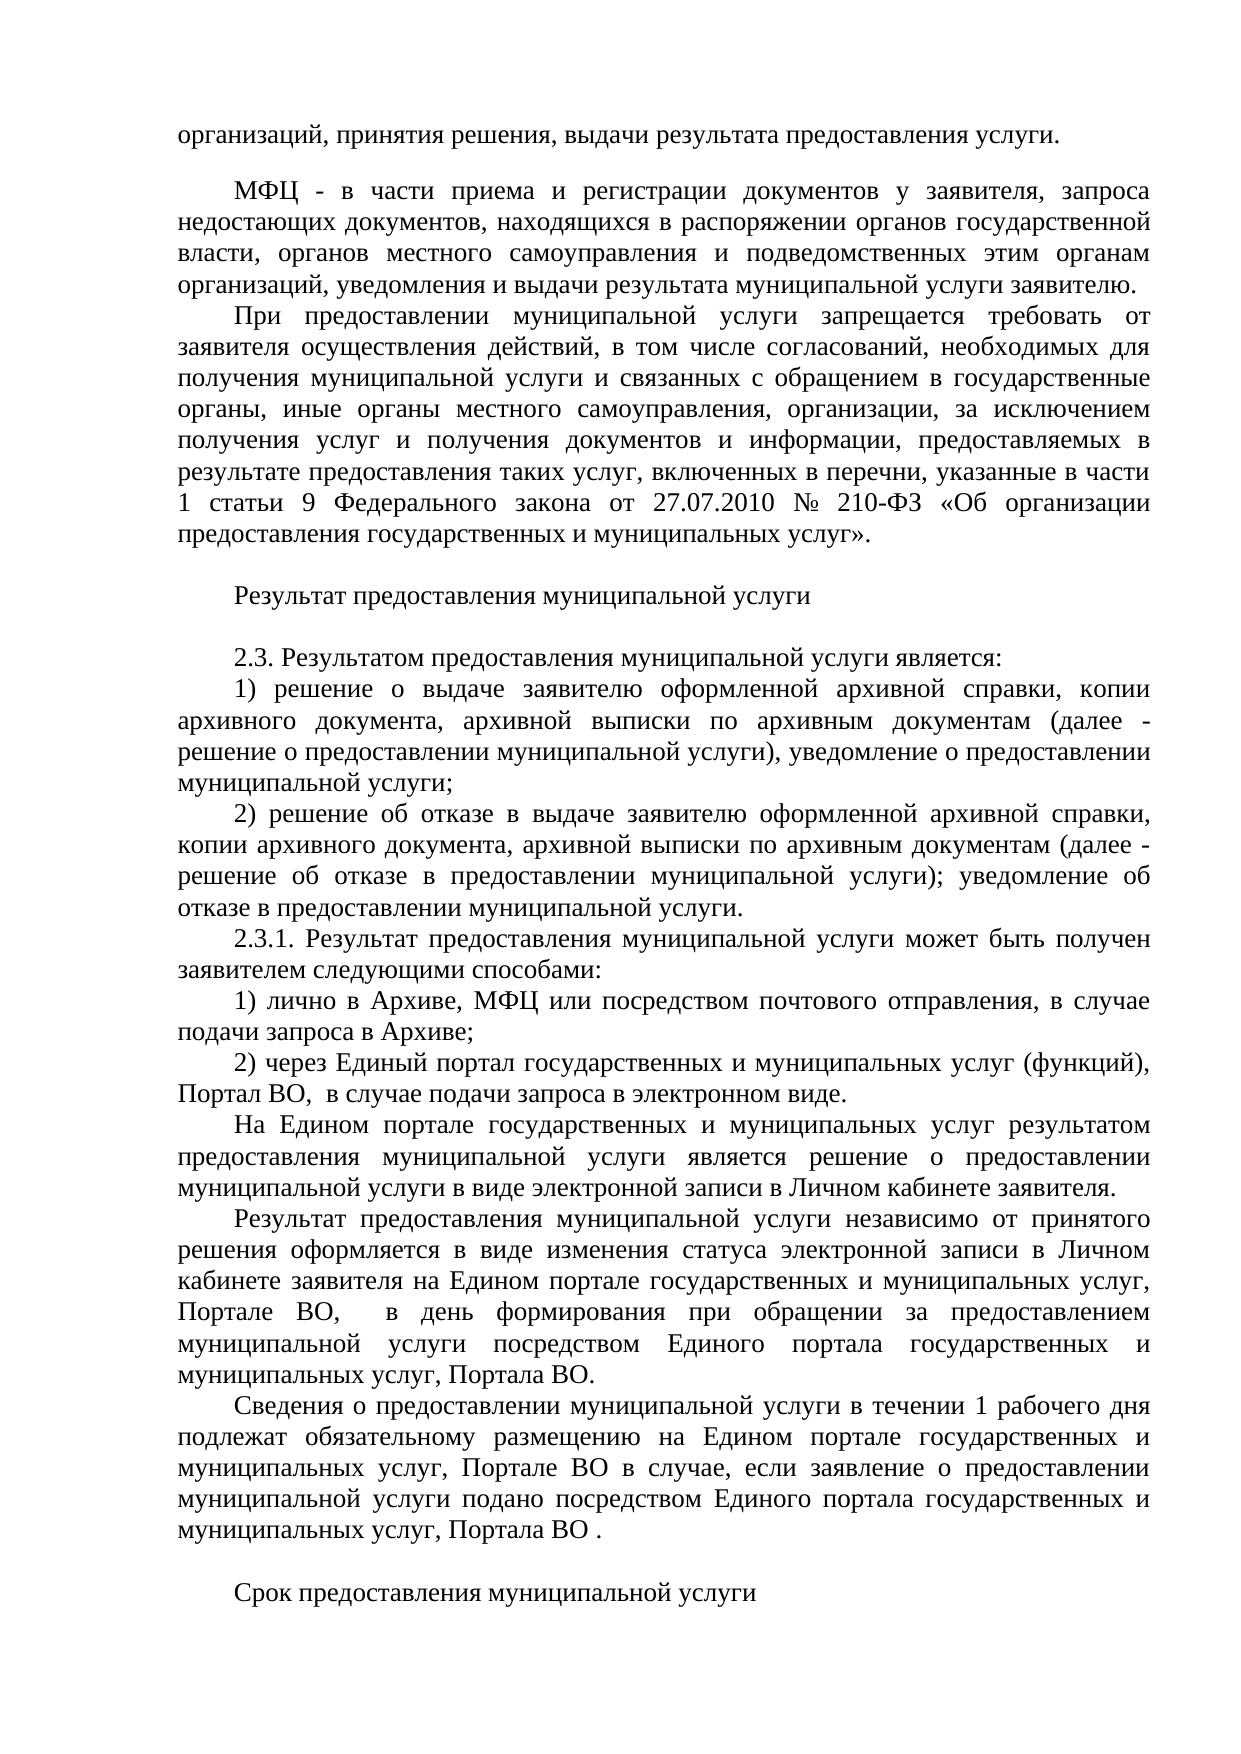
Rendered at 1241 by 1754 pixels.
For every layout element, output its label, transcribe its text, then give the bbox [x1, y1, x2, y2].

text Срок предоставления муниципальной услуги [177, 1576, 1152, 1607]
text 2.3.1. Результат предоставления муниципальной услуги может быть получен заявителем следующими способами: [177, 922, 1152, 984]
text Результат предоставления муниципальной услуги независимо от принятого решения оформляется в виде изменения статуса электронной записи в Личном кабинете заявителя на Едином портале государственных и муниципальных услуг, Портале ВО, в день формирования при обращении за предоставлением муниципальной услуги посредством Единого портала государственных и муниципальных услуг, Портала ВО. [177, 1202, 1152, 1389]
text 1) решение о выдаче заявителю оформленной архивной справки, копии архивного документа, архивной выписки по архивным документам (далее - решение о предоставлении муниципальной услуги), уведомление о предоставлении муниципальной услуги; [177, 673, 1152, 797]
text МФЦ - в части приема и регистрации документов у заявителя, запроса недостающих документов, находящихся в распоряжении органов государственной власти, органов местного самоуправления и подведомственных этим органам организаций, уведомления и выдачи результата муниципальной услуги заявителю. [177, 174, 1152, 299]
text 2) решение об отказе в выдаче заявителю оформленной архивной справки, копии архивного документа, архивной выписки по архивным документам (далее - решение об отказе в предоставлении муниципальной услуги); уведомление об отказе в предоставлении муниципальной услуги. [177, 797, 1152, 922]
text При предоставлении муниципальной услуги запрещается требовать от заявителя осуществления действий, в том числе согласований, необходимых для получения муниципальной услуги и связанных с обращением в государственные органы, иные органы местного самоуправления, организации, за исключением получения услуг и получения документов и информации, предоставляемых в результате предоставления таких услуг, включенных в перечни, указанные в части 1 статьи 9 Федерального закона от 27.07.2010 № 210-ФЗ «Об организации предоставления государственных и муниципальных услуг». [177, 299, 1152, 548]
text 2) через Единый портал государственных и муниципальных услуг (функций), Портал ВО, в случае подачи запроса в электронном виде. [177, 1046, 1152, 1109]
text На Едином портале государственных и муниципальных услуг результатом предоставления муниципальной услуги является решение о предоставлении муниципальной услуги в виде электронной записи в Личном кабинете заявителя. [177, 1109, 1152, 1202]
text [177, 118, 1152, 149]
text 2.3. Результатом предоставления муниципальной услуги является: [177, 641, 1152, 673]
text Результат предоставления муниципальной услуги [177, 579, 1152, 610]
text 1) лично в Архиве, МФЦ или посредством почтового отправления, в случае подачи запроса в Архиве; [177, 984, 1152, 1046]
text Сведения о предоставлении муниципальной услуги в течении 1 рабочего дня подлежат обязательному размещению на Едином портале государственных и муниципальных услуг, Портале ВО в случае, если заявление о предоставлении муниципальной услуги подано посредством Единого портала государственных и муниципальных услуг, Портала ВО . [177, 1389, 1152, 1545]
